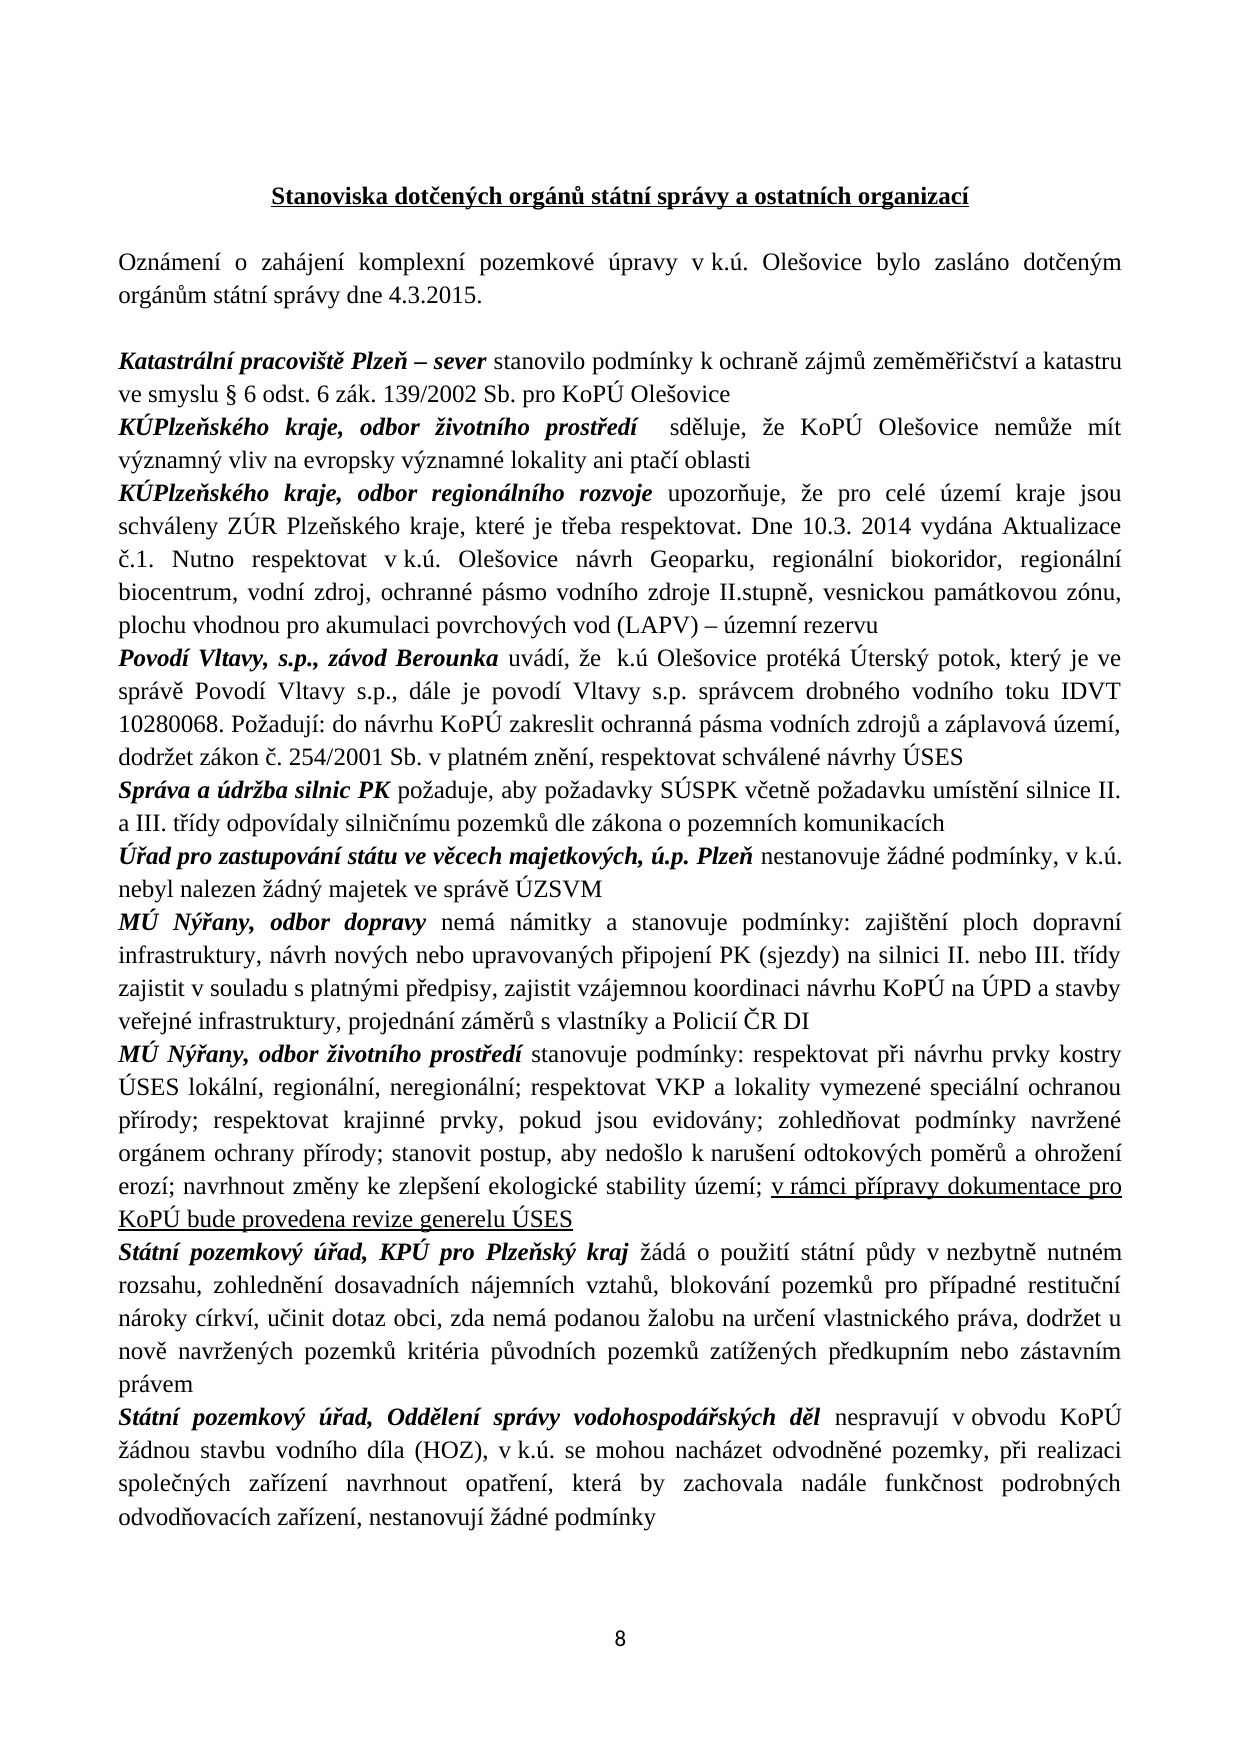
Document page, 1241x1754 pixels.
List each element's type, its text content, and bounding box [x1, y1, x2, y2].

text KÚPlzeňského kraje, odbor životního prostředí sděluje, že KoPÚ Olešovice nemůže mít významný vliv na evropsky významné lokality ani ptačí oblasti [118, 412, 1122, 474]
text Oznámení o zahájení komplexní pozemkové úpravy v k.ú. Olešovice bylo zasláno dotčeným orgánům státní správy dne 4.3.2015. [118, 247, 1122, 308]
text Úřad pro zastupování státu ve věcech majetkových, ú.p. Plzeň nestanovuje žádné podmínky, v k.ú. nebyl nalezen žádný majetek ve správě ÚZSVM [118, 841, 1122, 903]
text Správa a údržba silnic PK požaduje, aby požadavky SÚSPK včetně požadavku umístění silnice II. a III. třídy odpovídaly silničnímu pozemků dle zákona o pozemních komunikacích [118, 775, 1122, 837]
text Povodí Vltavy, s.p., závod Berounka uvádí, že k.ú Olešovice protéká Úterský potok, který je ve správě Povodí Vltavy s.p., dále je povodí Vltavy s.p. správcem drobného vodního toku IDVT 10280068. Požadují: do návrhu KoPÚ zakreslit ochranná pásma vodních zdrojů a záplavová území, dodržet zákon č. 254/2001 Sb. v platném znění, respektovat schválené návrhy ÚSES [118, 643, 1122, 771]
text Stanoviska dotčených orgánů státní správy a ostatních organizací [118, 181, 1122, 209]
text KÚPlzeňského kraje, odbor regionálního rozvoje upozorňuje, že pro celé území kraje jsou schváleny ZÚR Plzeňského kraje, které je třeba respektovat. Dne 10.3. 2014 vydána Aktualizace č.1. Nutno respektovat v k.ú. Olešovice návrh Geoparku, regionální biokoridor, regionální biocentrum, vodní zdroj, ochranné pásmo vodního zdroje II.stupně, vesnickou památkovou zónu, plochu vhodnou pro akumulaci povrchových vod (LAPV) – územní rezervu [118, 478, 1122, 639]
text Státní pozemkový úřad, KPÚ pro Plzeňský kraj žádá o použití státní půdy v nezbytně nutném rozsahu, zohlednění dosavadních nájemních vztahů, blokování pozemků pro případné restituční nároky církví, učinit dotaz obci, zda nemá podanou žalobu na určení vlastnického práva, dodržet u nově navržených pozemků kritéria původních pozemků zatížených předkupním nebo zástavním právem [118, 1237, 1122, 1398]
text Katastrální pracoviště Plzeň – sever stanovilo podmínky k ochraně zájmů zeměměřičství a katastru ve smyslu § 6 odst. 6 zák. 139/2002 Sb. pro KoPÚ Olešovice [118, 346, 1122, 408]
text MÚ Nýřany, odbor životního prostředí stanovuje podmínky: respektovat při návrhu prvky kostry ÚSES lokální, regionální, neregionální; respektovat VKP a lokality vymezené speciální ochranou přírody; respektovat krajinné prvky, pokud jsou evidovány; zohledňovat podmínky navržené orgánem ochrany přírody; stanovit postup, aby nedošlo k narušení odtokových poměrů a ohrožení erozí; navrhnout změny ke zlepšení ekologické stability území; v rámci přípravy dokumentace pro KoPÚ bude provedena revize generelu ÚSES [118, 1039, 1122, 1233]
text MÚ Nýřany, odbor dopravy nemá námitky a stanovuje podmínky: zajištění ploch dopravní infrastruktury, návrh nových nebo upravovaných připojení PK (sjezdy) na silnici II. nebo III. třídy zajistit v souladu s platnými předpisy, zajistit vzájemnou koordinaci návrhu KoPÚ na ÚPD a stavby veřejné infrastruktury, projednání záměrů s vlastníky a Policií ČR DI [118, 907, 1122, 1035]
text Státní pozemkový úřad, Oddělení správy vodohospodářských děl nespravují v obvodu KoPÚ žádnou stavbu vodního díla (HOZ), v k.ú. se mohou nacházet odvodněné pozemky, při realizaci společných zařízení navrhnout opatření, která by zachovala nadále funkčnost podrobných odvodňovacích zařízení, nestanovují žádné podmínky [118, 1402, 1122, 1530]
